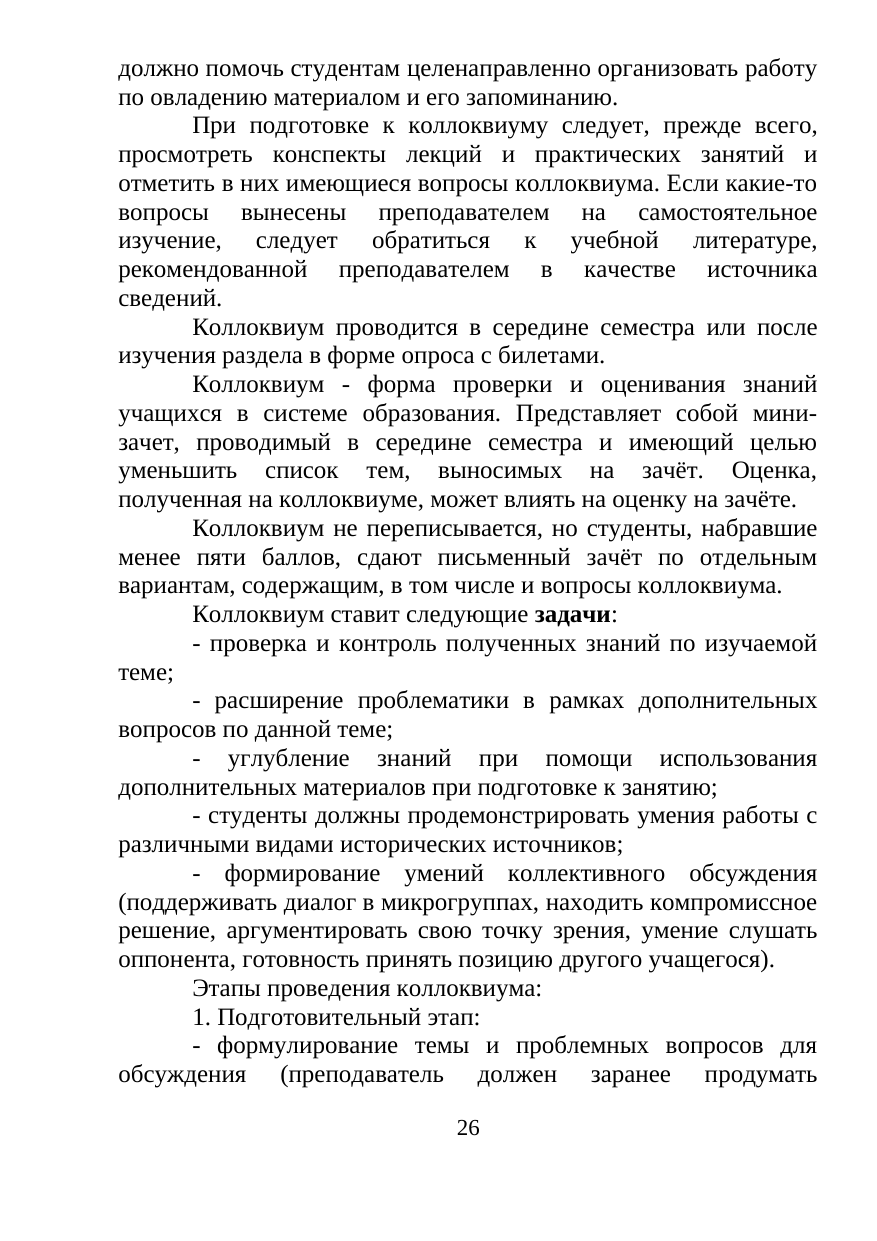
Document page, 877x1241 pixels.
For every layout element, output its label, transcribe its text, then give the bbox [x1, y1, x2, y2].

text - проверка и контроль полученных знаний по изучаемой теме; [118, 628, 818, 686]
text Коллоквиум ставит следующие задачи: [118, 599, 818, 628]
text Коллоквиум проводится в середине семестра или после изучения раздела в форме опроса с билетами. [118, 312, 818, 369]
text - углубление знаний при помощи использования дополнительных материалов при подготовке к занятию; [118, 743, 818, 801]
text При подготовке к коллоквиуму следует, прежде всего, просмотреть конспекты лекций и практических занятий и отметить в них имеющиеся вопросы коллоквиума. Если какие-то вопросы вынесены преподавателем на самостоятельное изучение, следует обратиться к учебной литературе, рекомендованной преподавателем в качестве источника сведений. [118, 111, 818, 312]
text Коллоквиум - форма проверки и оценивания знаний учащихся в системе образования. Представляет собой мини-зачет, проводимый в середине семестра и имеющий целью уменьшить список тем, выносимых на зачёт. Оценка, полученная на коллоквиуме, может влиять на оценку на зачёте. [118, 369, 818, 513]
text - расширение проблематики в рамках дополнительных вопросов по данной теме; [118, 686, 818, 743]
text Этапы проведения коллоквиума: [118, 973, 818, 1002]
text - студенты должны продемонстрировать умения работы с различными видами исторических источников; [118, 801, 818, 858]
text 1. Подготовительный этап: [118, 1002, 818, 1031]
text Коллоквиум не переписывается, но студенты, набравшие менее пяти баллов, сдают письменный зачёт по отдельным вариантам, содержащим, в том числе и вопросы коллоквиума. [118, 513, 818, 599]
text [118, 53, 818, 111]
text - формирование умений коллективного обсуждения (поддерживать диалог в микрогруппах, находить компромиссное решение, аргументировать свою точку зрения, умение слушать оппонента, готовность принять позицию другого учащегося). [118, 858, 818, 973]
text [118, 1031, 818, 1088]
